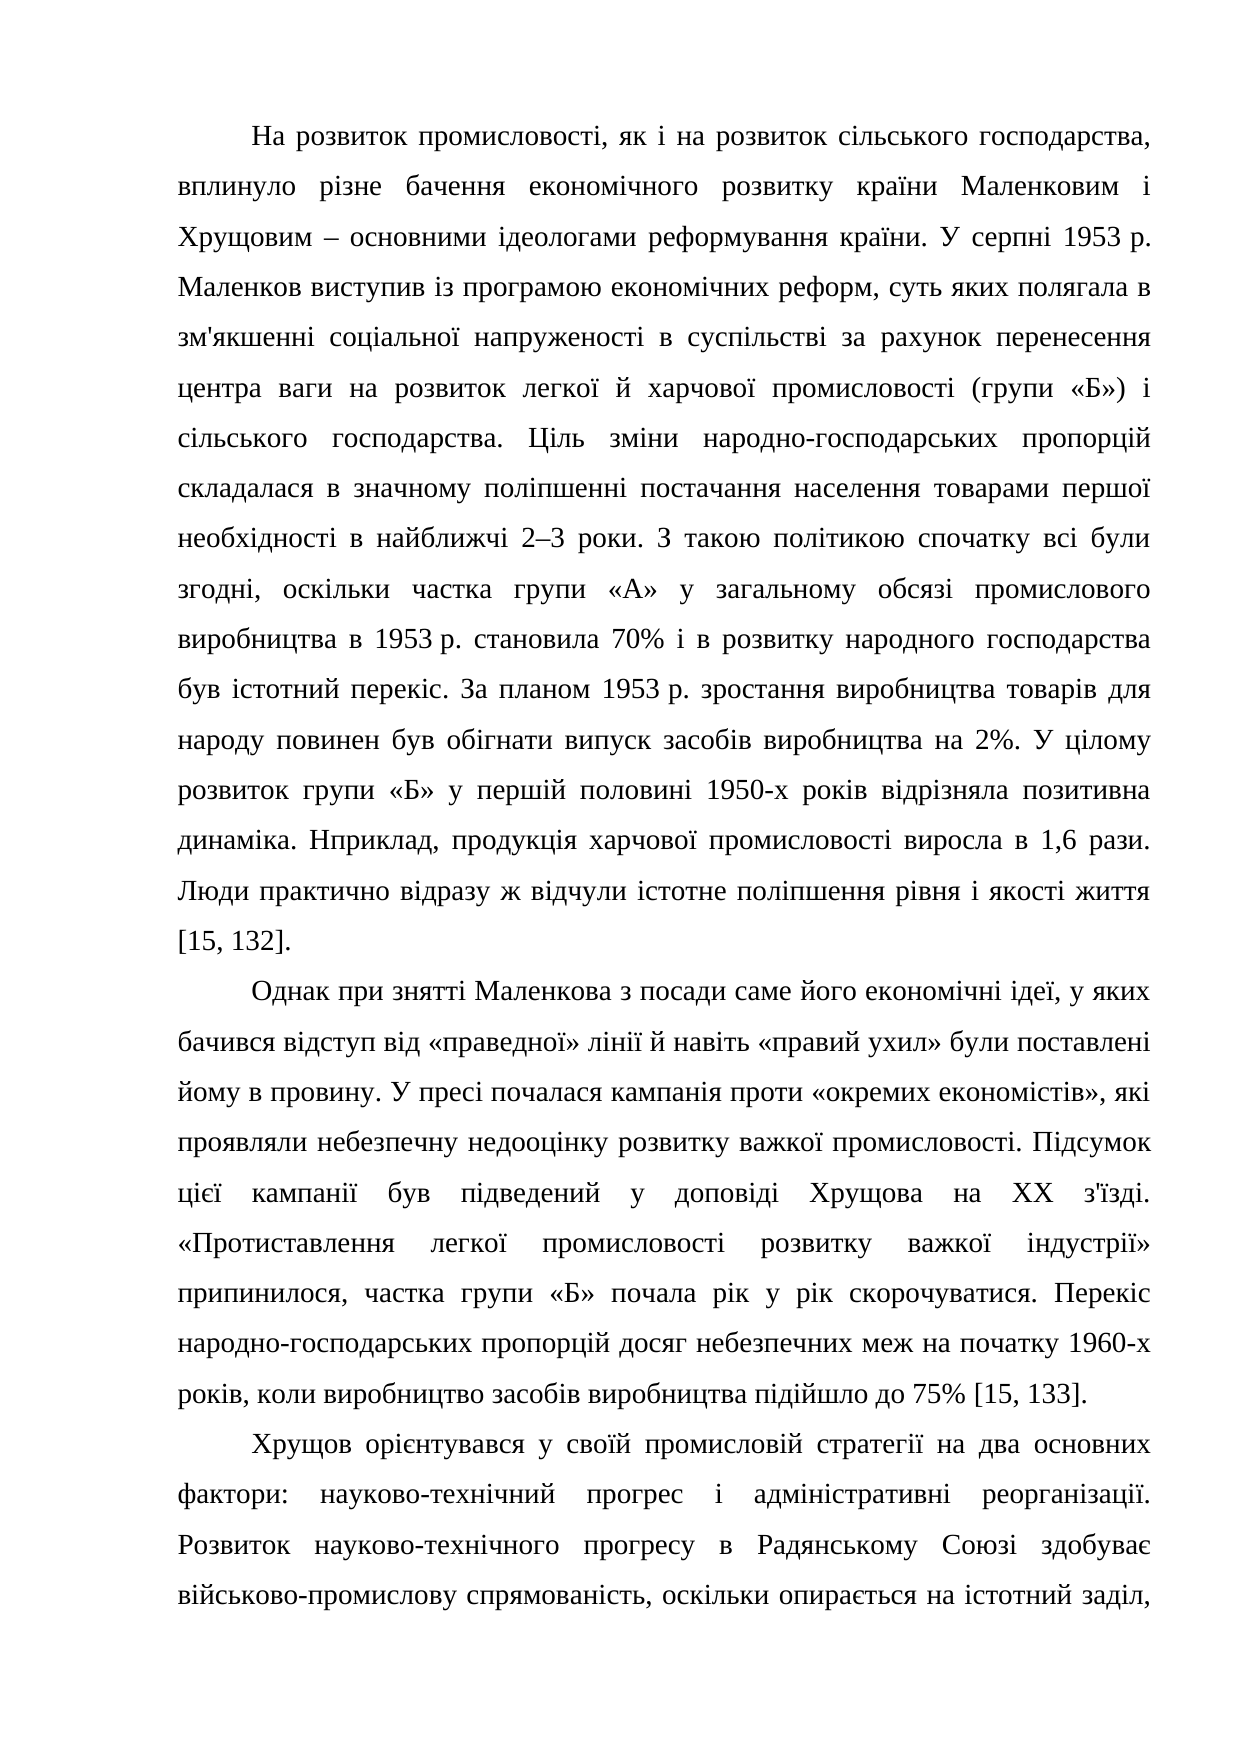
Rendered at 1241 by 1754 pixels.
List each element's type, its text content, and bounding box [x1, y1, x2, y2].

text Однак при знятті Маленкова з посади саме його економічні ідеї, у яких бачився відступ від «праведної» лінії й навіть «правий ухил» були поставлені йому в провину. У пресі почалася кампанія проти «окремих економістів», які проявляли небезпечну недооцінку розвитку важкої промисловості. Підсумок цієї кампанії був підведений у доповіді Хрущова на XX з'їзді. «Протиставлення легкої промисловості розвитку важкої індустрії» припинилося, частка групи «Б» почала рік у рік скорочуватися. Перекіс народно-господарських пропорцій досяг небезпечних меж на початку 1960-х років, коли виробництво засобів виробництва підійшло до 75% [15, 133]. [177, 973, 1152, 1409]
text На розвиток промисловості, як і на розвиток сільського господарства, вплинуло різне бачення економічного розвитку країни Маленковим і Хрущовим – основними ідеологами реформування країни. У серпні 1953 р. Маленков виступив із програмою економічних реформ, суть яких полягала в зм'якшенні соціальної напруженості в суспільстві за рахунок перенесення центра ваги на розвиток легкої й харчової промисловості (групи «Б») і сільського господарства. Ціль зміни народно-господарських пропорцій складалася в значному поліпшенні постачання населення товарами першої необхідності в найближчі 2–3 роки. З такою політикою спочатку всі були згодні, оскільки частка групи «А» у загальному обсязі промислового виробництва в 1953 р. становила 70% і в розвитку народного господарства був істотний перекіс. За планом 1953 р. зростання виробництва товарів для народу повинен був обігнати випуск засобів виробництва на 2%. У цілому розвиток групи «Б» у першій половині 1950-х років відрізняла позитивна динаміка. Нприклад, продукція харчової промисловості виросла в 1,6 рази. Люди практично відразу ж відчули істотне поліпшення рівня і якості життя [15, 132]. [177, 118, 1152, 957]
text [177, 1426, 1152, 1611]
